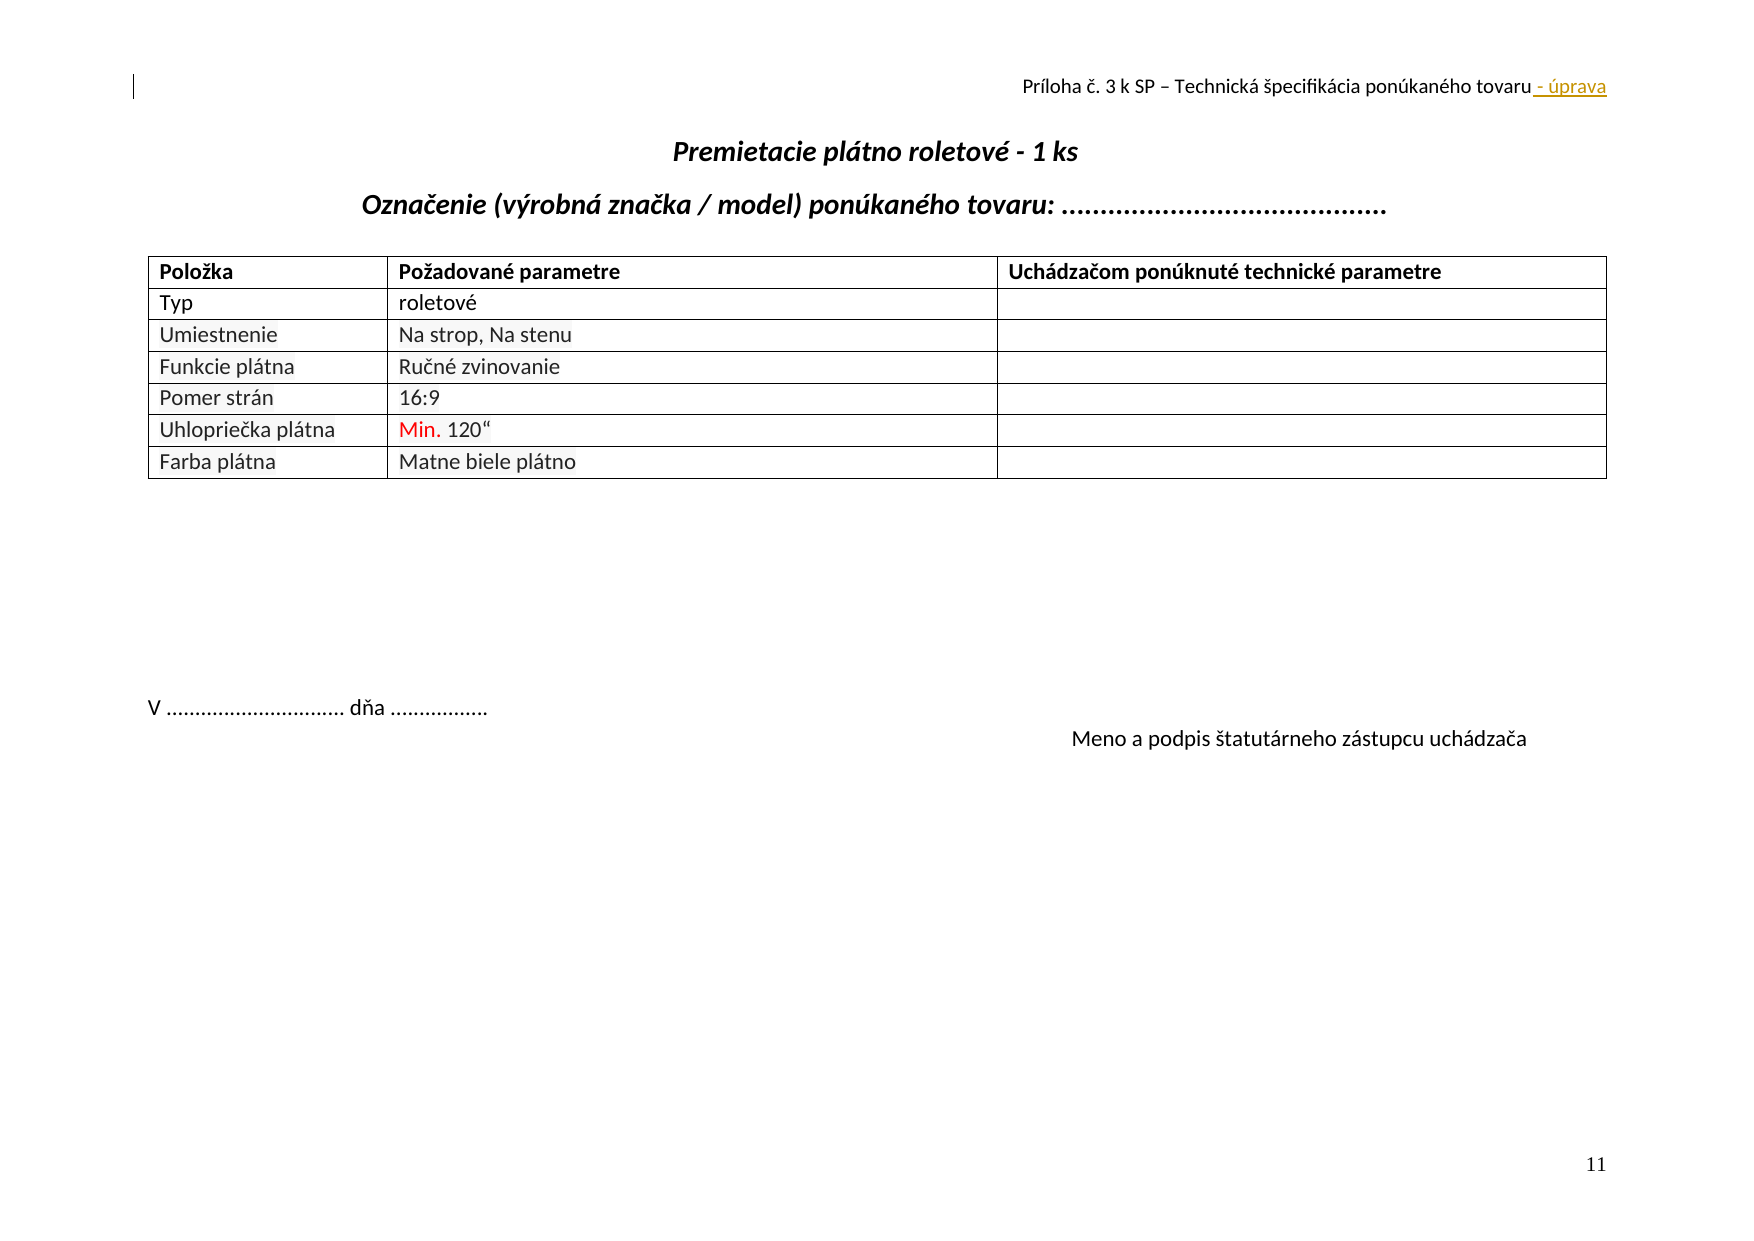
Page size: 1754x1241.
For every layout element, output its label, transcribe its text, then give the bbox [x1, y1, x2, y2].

table_cell roletové [388, 289, 997, 319]
table_cell [998, 289, 1606, 319]
table_cell Umiestnenie [149, 320, 387, 351]
table_cell Farba plátna [149, 447, 387, 477]
table_cell Na strop, Na stenu [388, 320, 997, 351]
table_cell Matne biele plátno [388, 447, 997, 477]
table_cell [998, 320, 1606, 351]
table_cell Pomer strán [149, 384, 387, 414]
table_cell Min. 120“ [388, 415, 997, 446]
table_cell [998, 384, 1606, 414]
table_cell [998, 415, 1606, 446]
table_cell 16:9 [388, 384, 997, 414]
table_cell Funkcie plátna [149, 352, 387, 382]
table_cell Typ [149, 289, 387, 319]
text V ............................... dňa ................. [148, 693, 1606, 722]
table_cell Uhlopriečka plátna [149, 415, 387, 446]
table_cell [998, 447, 1606, 477]
table_header Požadované parametre [388, 257, 997, 287]
text Označenie (výrobná značka / model) ponúkaného tovaru: .......................................... [148, 186, 1606, 222]
table_header Uchádzačom ponúknuté technické parametre [998, 257, 1606, 287]
text Premietacie plátno roletové - 1 ks [148, 133, 1606, 168]
text Meno a podpis štatutárneho zástupcu uchádzača [148, 724, 1606, 752]
table_cell [998, 352, 1606, 382]
table_header Položka [149, 257, 387, 287]
table_cell Ručné zvinovanie [388, 352, 997, 382]
